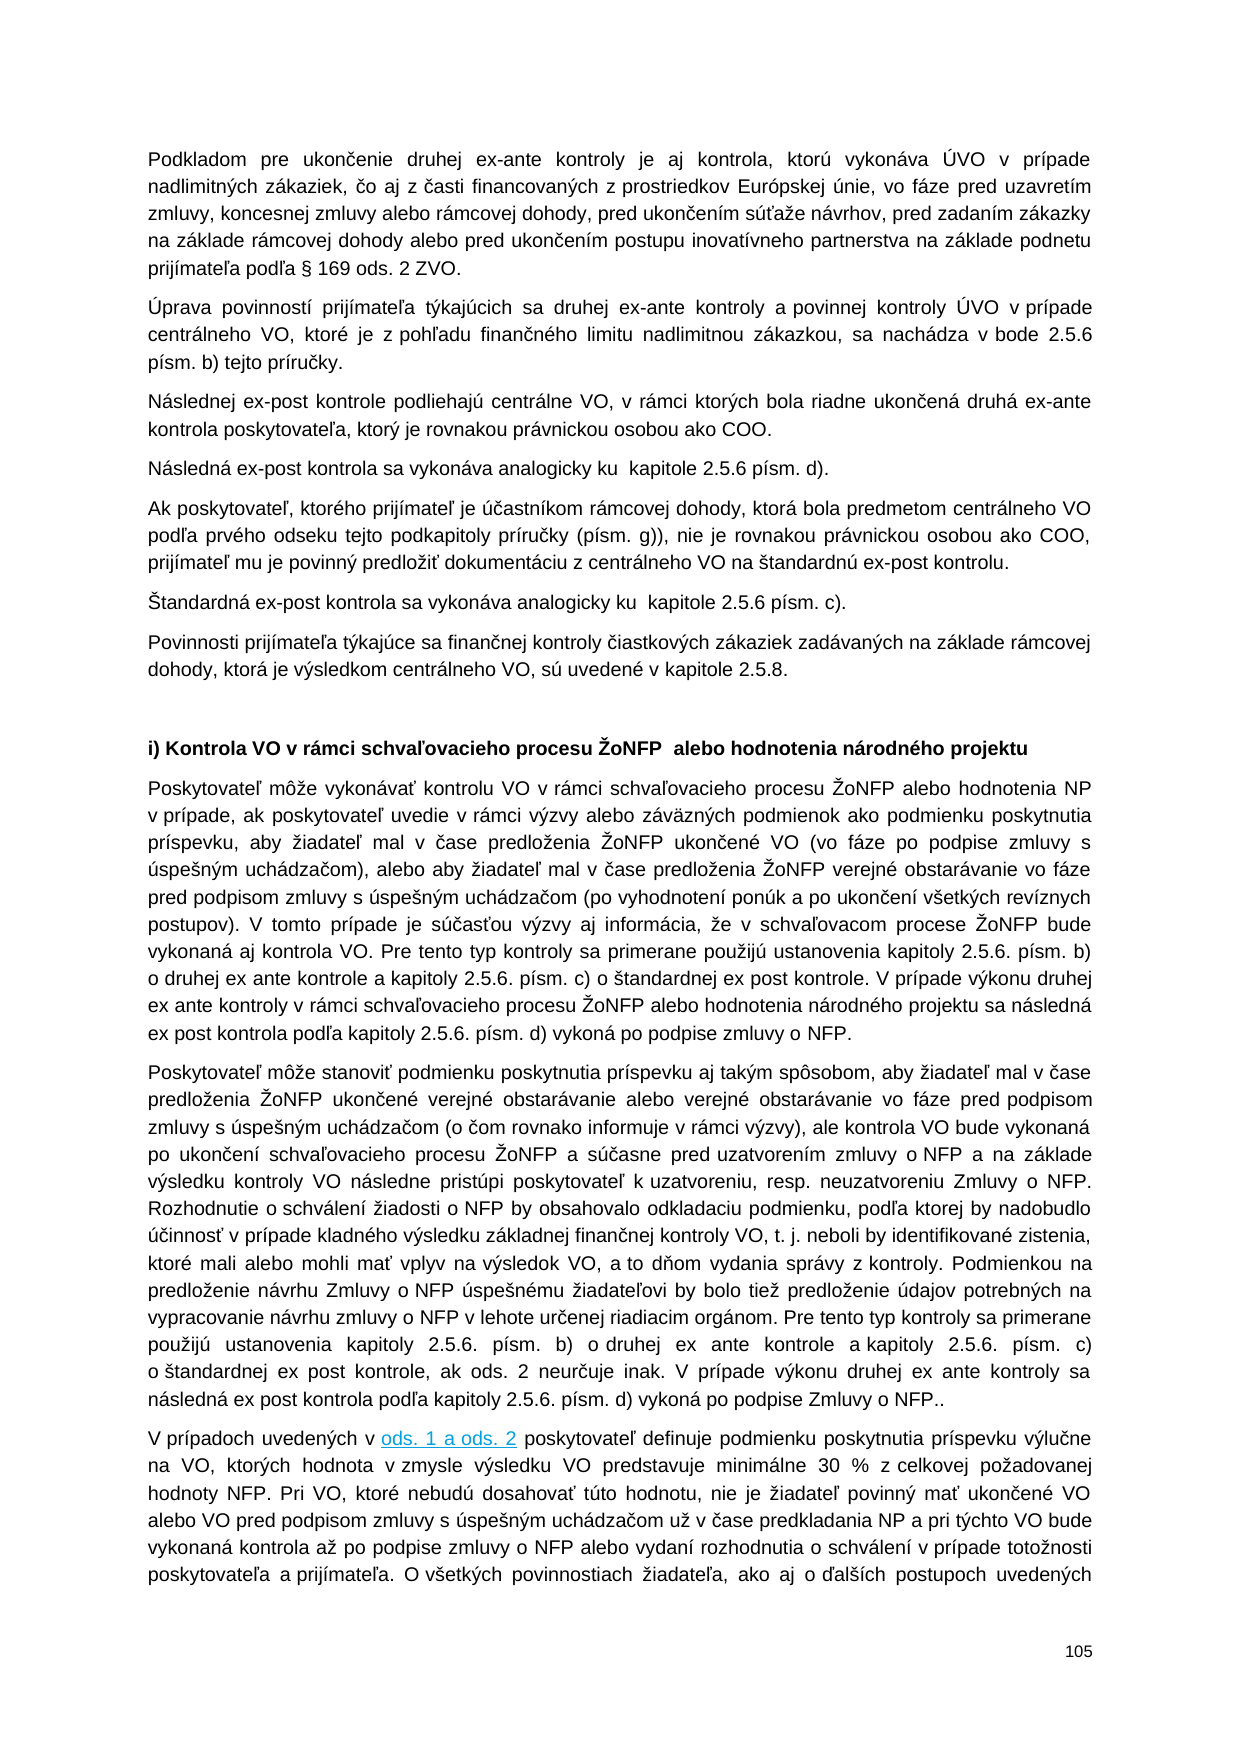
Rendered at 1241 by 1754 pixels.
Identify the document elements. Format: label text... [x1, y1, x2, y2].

text Povinnosti prijímateľa týkajúce sa finančnej kontroly čiastkových zákaziek zadávaných na základe rámcovej dohody, ktorá je výsledkom centrálneho VO, sú uvedené v kapitole 2.5.8. [148, 631, 1092, 680]
text Podkladom pre ukončenie druhej ex-ante kontroly je aj kontrola, ktorú vykonáva ÚVO v prípade nadlimitných zákaziek, čo aj z časti financovaných z prostriedkov Európskej únie, vo fáze pred uzavretím zmluvy, koncesnej zmluvy alebo rámcovej dohody, pred ukončením súťaže návrhov, pred zadaním zákazky na základe rámcovej dohody alebo pred ukončením postupu inovatívneho partnerstva na základe podnetu prijímateľa podľa § 169 ods. 2 ZVO. [148, 148, 1092, 279]
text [148, 1427, 1092, 1586]
text i) Kontrola VO v rámci schvaľovacieho procesu ŽoNFP alebo hodnotenia národného projektu [148, 737, 1092, 760]
text Následnej ex-post kontrole podliehajú centrálne VO, v rámci ktorých bola riadne ukončená druhá ex-ante kontrola poskytovateľa, ktorý je rovnakou právnickou osobou ako COO. [148, 390, 1092, 440]
text Následná ex-post kontrola sa vykonáva analogicky ku kapitole 2.5.6 písm. d). [148, 457, 1092, 480]
text Poskytovateľ môže stanoviť podmienku poskytnutia príspevku aj takým spôsobom, aby žiadateľ mal v čase predloženia ŽoNFP ukončené verejné obstarávanie alebo verejné obstarávanie vo fáze pred podpisom zmluvy s úspešným uchádzačom (o čom rovnako informuje v rámci výzvy), ale kontrola VO bude vykonaná po ukončení schvaľovacieho procesu ŽoNFP a súčasne pred uzatvorením zmluvy o NFP a na základe výsledku kontroly VO následne pristúpi poskytovateľ k uzatvoreniu, resp. neuzatvoreniu Zmluvy o NFP. Rozhodnutie o schválení žiadosti o NFP by obsahovalo odkladaciu podmienku, podľa ktorej by nadobudlo účinnosť v prípade kladného výsledku základnej finančnej kontroly VO, t. j. neboli by identifikované zistenia, ktoré mali alebo mohli mať vplyv na výsledok VO, a to dňom vydania správy z kontroly. Podmienkou na predloženie návrhu Zmluvy o NFP úspešnému žiadateľovi by bolo tiež predloženie údajov potrebných na vypracovanie návrhu zmluvy o NFP v lehote určenej riadiacim orgánom. Pre tento typ kontroly sa primerane použijú ustanovenia kapitoly 2.5.6. písm. b) o druhej ex ante kontrole a kapitoly 2.5.6. písm. c) o štandardnej ex post kontrole, ak ods. 2 neurčuje inak. V prípade výkonu druhej ex ante kontroly sa následná ex post kontrola podľa kapitoly 2.5.6. písm. d) vykoná po podpise Zmluvy o NFP.. [148, 1061, 1092, 1410]
text Úprava povinností prijímateľa týkajúcich sa druhej ex-ante kontroly a povinnej kontroly ÚVO v prípade centrálneho VO, ktoré je z pohľadu finančného limitu nadlimitnou zákazkou, sa nachádza v bode 2.5.6 písm. b) tejto príručky. [148, 296, 1092, 373]
text Poskytovateľ môže vykonávať kontrolu VO v rámci schvaľovacieho procesu ŽoNFP alebo hodnotenia NP v prípade, ak poskytovateľ uvedie v rámci výzvy alebo záväzných podmienok ako podmienku poskytnutia príspevku, aby žiadateľ mal v čase predloženia ŽoNFP ukončené VO (vo fáze po podpise zmluvy s úspešným uchádzačom), alebo aby žiadateľ mal v čase predloženia ŽoNFP verejné obstarávanie vo fáze pred podpisom zmluvy s úspešným uchádzačom (po vyhodnotení ponúk a po ukončení všetkých revíznych postupov). V tomto prípade je súčasťou výzvy aj informácia, že v schvaľovacom procese ŽoNFP bude vykonaná aj kontrola VO. Pre tento typ kontroly sa primerane použijú ustanovenia kapitoly 2.5.6. písm. b) o druhej ex ante kontrole a kapitoly 2.5.6. písm. c) o štandardnej ex post kontrole. V prípade výkonu druhej ex ante kontroly v rámci schvaľovacieho procesu ŽoNFP alebo hodnotenia národného projektu sa následná ex post kontrola podľa kapitoly 2.5.6. písm. d) vykoná po podpise zmluvy o NFP. [148, 777, 1092, 1044]
text Štandardná ex-post kontrola sa vykonáva analogicky ku kapitole 2.5.6 písm. c). [148, 591, 1092, 613]
text Ak poskytovateľ, ktorého prijímateľ je účastníkom rámcovej dohody, ktorá bola predmetom centrálneho VO podľa prvého odseku tejto podkapitoly príručky (písm. g)), nie je rovnakou právnickou osobou ako COO, prijímateľ mu je povinný predložiť dokumentáciu z centrálneho VO na štandardnú ex-post kontrolu. [148, 497, 1092, 574]
